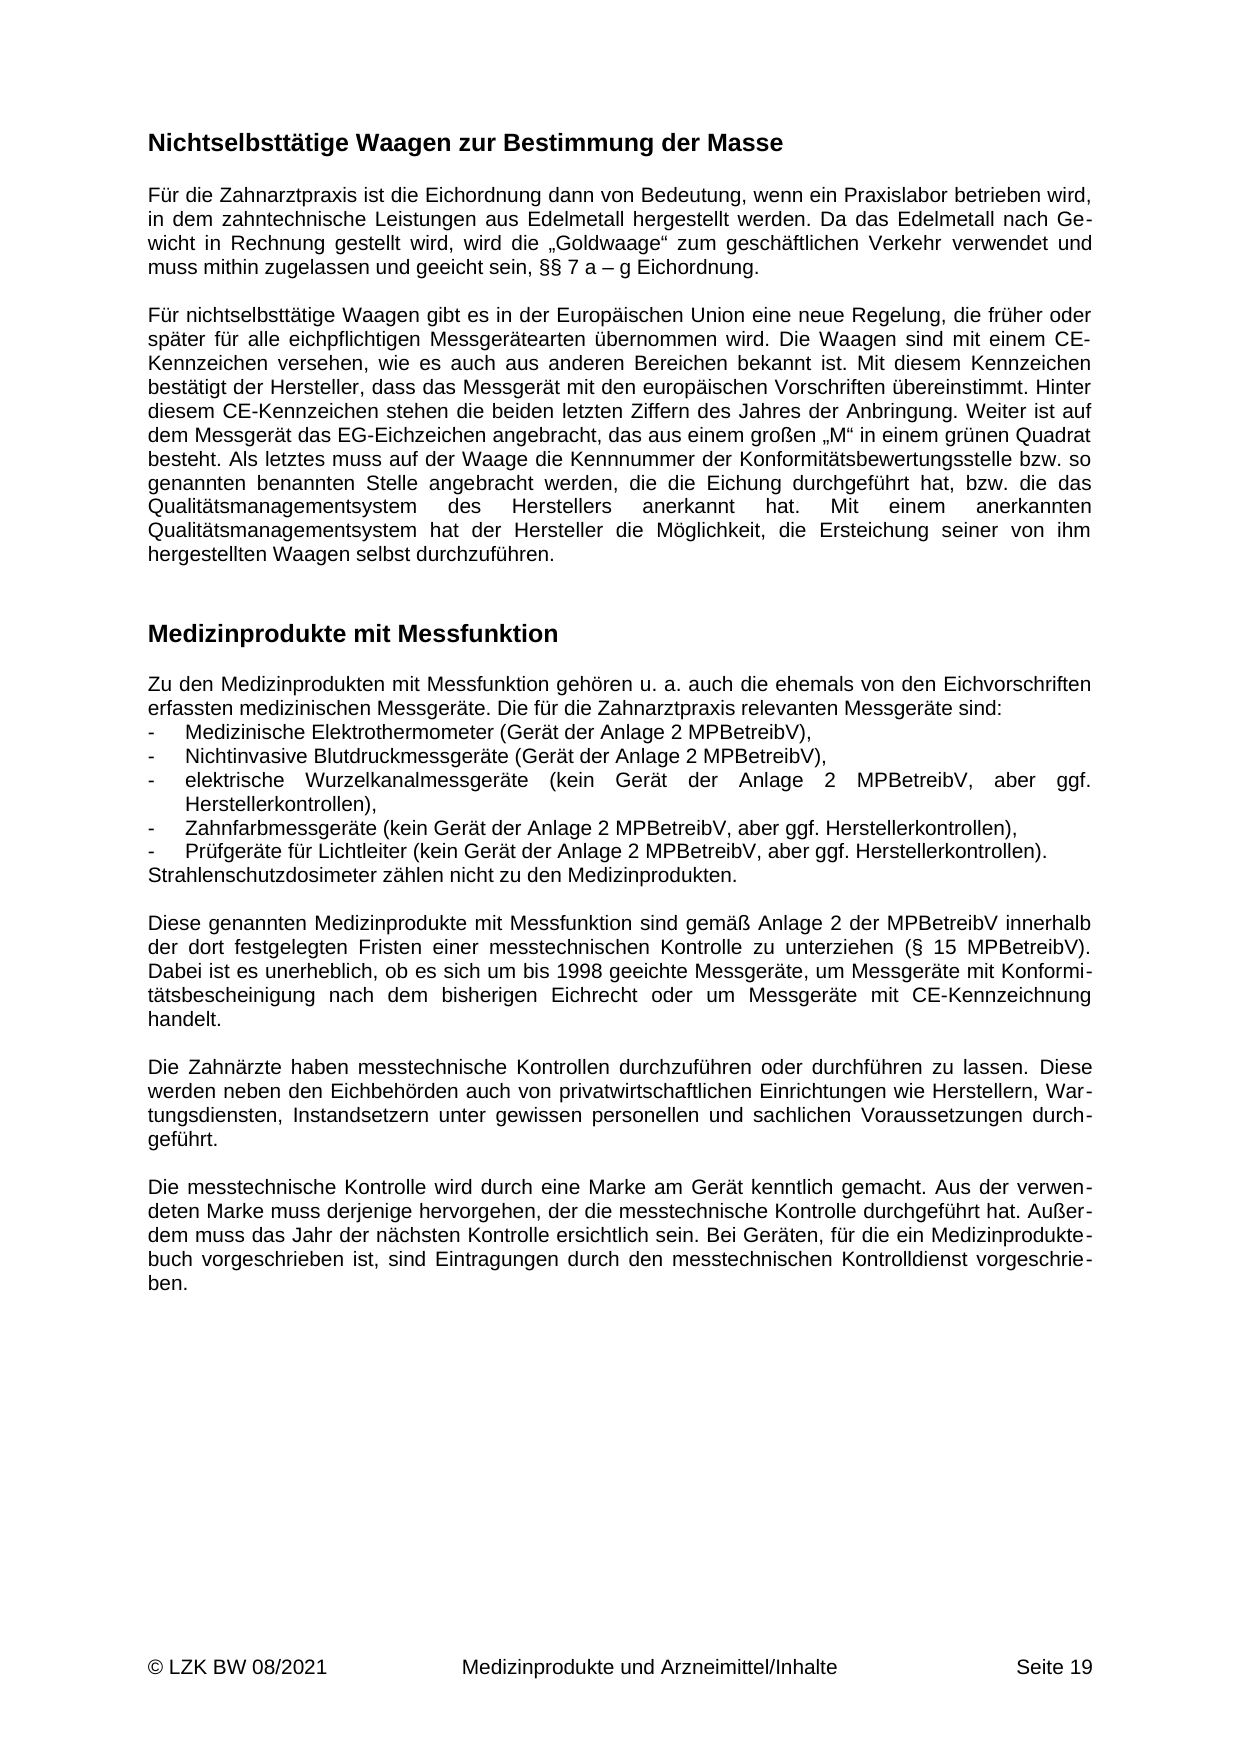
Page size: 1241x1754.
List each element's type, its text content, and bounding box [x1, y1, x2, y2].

text - Prüfgeräte für Lichtleiter (kein Gerät der Anlage 2 MPBetreibV, aber ggf. Herstellerkontrollen). [148, 839, 1092, 863]
text - Zahnfarbmessgeräte (kein Gerät der Anlage 2 MPBetreibV, aber ggf. Herstellerkontrollen), [148, 815, 1092, 839]
text - Nichtinvasive Blutdruckmessgeräte (Gerät der Anlage 2 MPBetreibV), [148, 743, 1092, 767]
text Zu den Medizinprodukten mit Messfunktion gehören u. a. auch die ehemals von den Eichvorschriften erfassten medizinischen Messgeräte. Die für die Zahnarztpraxis relevanten Messgeräte sind: [148, 672, 1092, 719]
text - Medizinische Elektrothermometer (Gerät der Anlage 2 MPBetreibV), [148, 719, 1092, 743]
text Nichtselbsttätige Waagen zur Bestimmung der Masse [148, 128, 1092, 156]
text Strahlenschutzdosimeter zählen nicht zu den Medizinprodukten. [148, 863, 1092, 887]
text Die messtechnische Kontrolle wird durch eine Marke am Gerät kenntlich gemacht. Aus der verwendeten Marke muss derjenige hervorgehen, der die messtechnische Kontrolle durchgeführt hat. Außerdem muss das Jahr der nächsten Kontrolle ersichtlich sein. Bei Geräten, für die ein Medizinproduktebuch vorgeschrieben ist, sind Eintragungen durch den messtechnischen Kontrolldienst vorgeschrieben. [148, 1175, 1092, 1294]
text Medizinprodukte mit Messfunktion [148, 619, 1092, 648]
text Die Zahnärzte haben messtechnische Kontrollen durchzuführen oder durchführen zu lassen. Diese werden neben den Eichbehörden auch von privatwirtschaftlichen Einrichtungen wie Herstellern, Wartungsdiensten, Instandsetzern unter gewissen personellen und sachlichen Voraussetzungen durchgeführt. [148, 1055, 1092, 1151]
text Für nichtselbsttätige Waagen gibt es in der Europäischen Union eine neue Regelung, die früher oder später für alle eichpflichtigen Messgerätearten übernommen wird. Die Waagen sind mit einem CE-Kennzeichen versehen, wie es auch aus anderen Bereichen bekannt ist. Mit diesem Kennzeichen bestätigt der Hersteller, dass das Messgerät mit den europäischen Vorschriften übereinstimmt. Hinter diesem CE-Kennzeichen stehen die beiden letzten Ziffern des Jahres der Anbringung. Weiter ist auf dem Messgerät das EG-Eichzeichen angebracht, das aus einem großen „M“ in einem grünen Quadrat besteht. Als letztes muss auf der Waage die Kennnummer der Konformitätsbewertungsstelle bzw. so genannten benannten Stelle angebracht werden, die die Eichung durchgeführt hat, bzw. die das Qualitätsmanagementsystem des Herstellers anerkannt hat. Mit einem anerkannten Qualitätsmanagementsystem hat der Hersteller die Möglichkeit, die Ersteichung seiner von ihm hergestellten Waagen selbst durchzuführen. [148, 303, 1092, 566]
text Für die Zahnarztpraxis ist die Eichordnung dann von Bedeutung, wenn ein Praxislabor betrieben wird, in dem zahntechnische Leistungen aus Edelmetall hergestellt werden. Da das Edelmetall nach Gewicht in Rechnung gestellt wird, wird die „Goldwaage“ zum geschäftlichen Verkehr verwendet und muss mithin zugelassen und geeicht sein, §§ 7 a – g Eichordnung. [148, 183, 1092, 279]
text Diese genannten Medizinprodukte mit Messfunktion sind gemäß Anlage 2 der MPBetreibV innerhalb der dort festgelegten Fristen einer messtechnischen Kontrolle zu unterziehen (§ 15 MPBetreibV). Dabei ist es unerheblich, ob es sich um bis 1998 geeichte Messgeräte, um Messgeräte mit Konformitätsbescheinigung nach dem bisherigen Eichrecht oder um Messgeräte mit CE-Kennzeichnung handelt. [148, 911, 1092, 1031]
text - elektrische Wurzelkanalmessgeräte (kein Gerät der Anlage 2 MPBetreibV, aber ggf. Herstellerkontrollen), [148, 767, 1092, 815]
